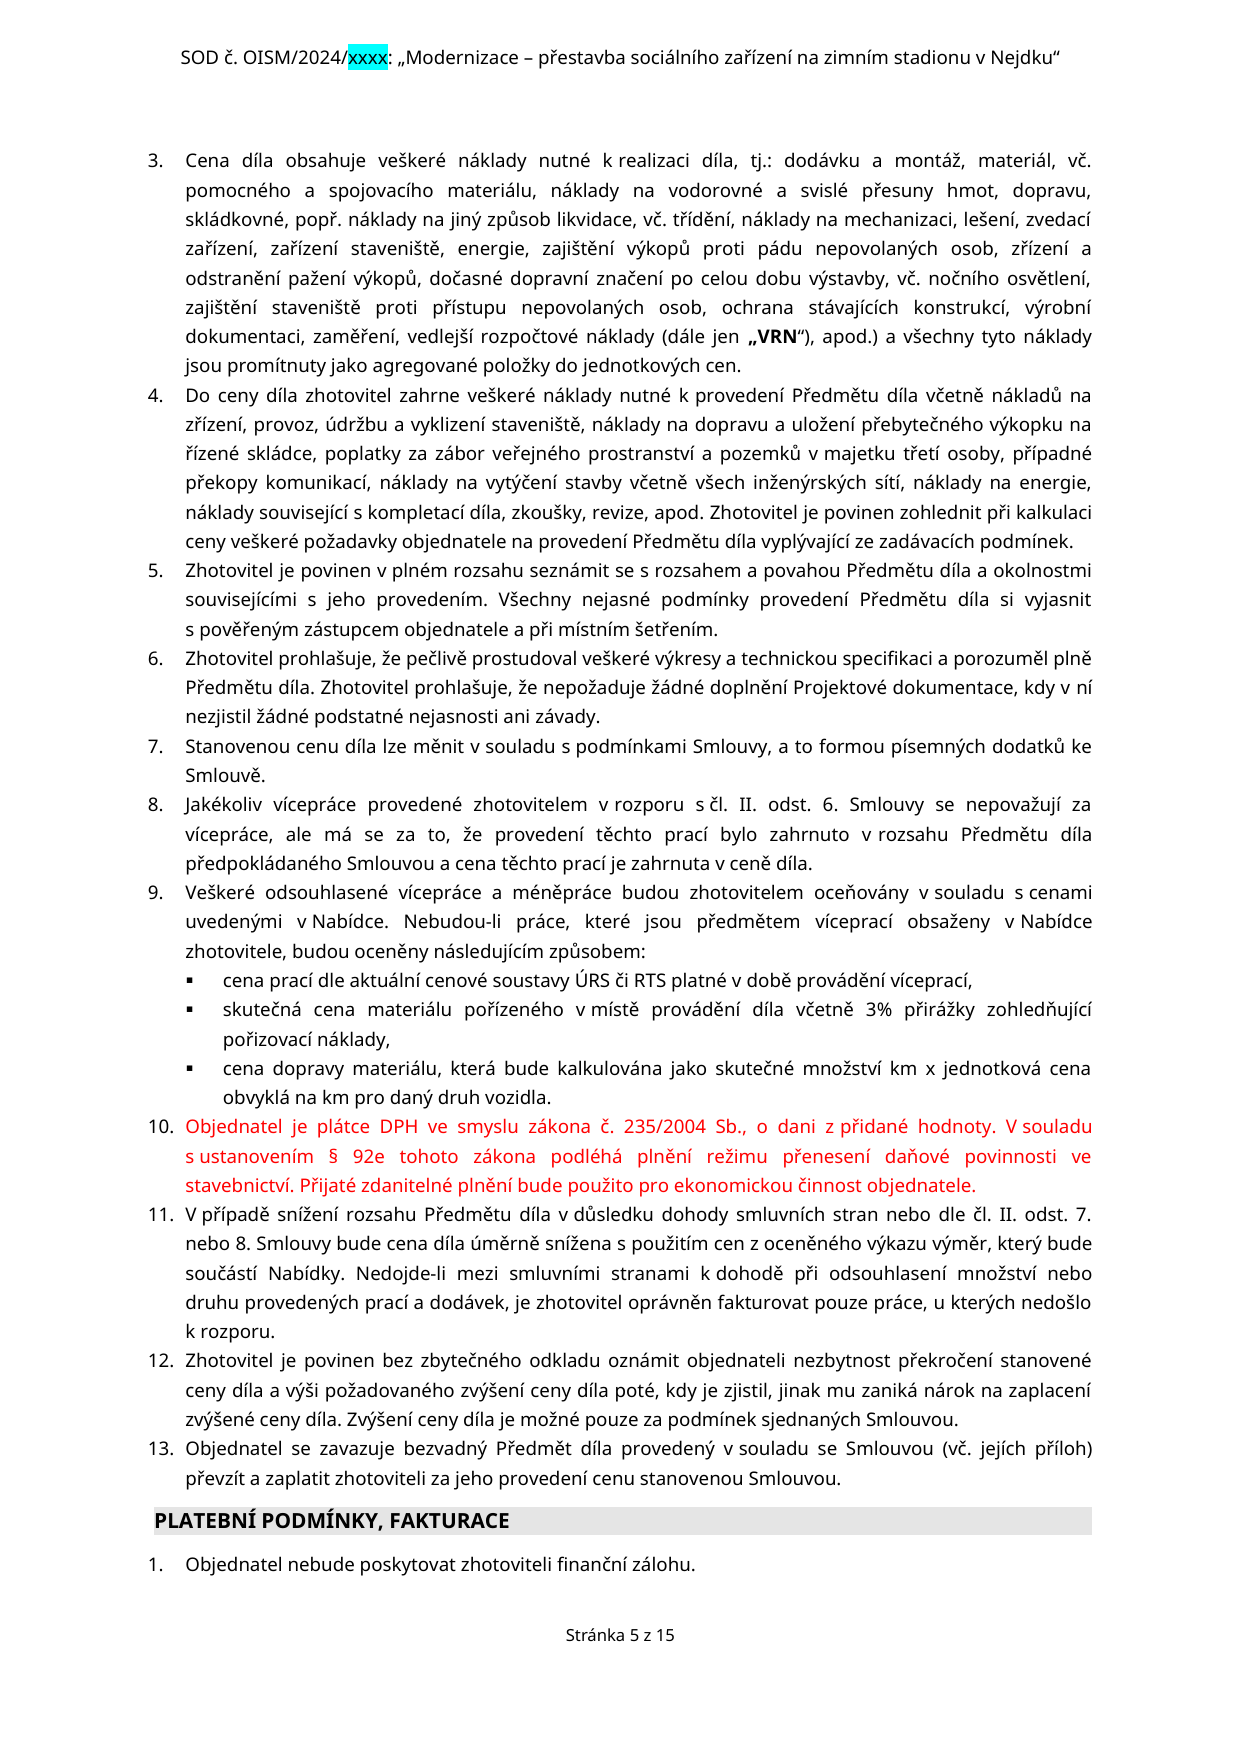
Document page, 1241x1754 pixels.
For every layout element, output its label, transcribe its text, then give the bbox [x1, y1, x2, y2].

list Objednatel je plátce DPH ve smyslu zákona č. 235/2004 Sb., o dani z přidané hodnoty. V souladu s ustanovením § 92e tohoto zákona podléhá plnění režimu přenesení daňové povinnosti ve stavebnictví. Přijaté zdanitelné plnění bude použito pro ekonomickou činnost objednatele. [148, 1114, 1092, 1198]
list Objednatel nebude poskytovat zhotoviteli finanční zálohu. [148, 1552, 1092, 1577]
list Cena díla obsahuje veškeré náklady nutné k realizaci díla, tj.: dodávku a montáž, materiál, vč. pomocného a spojovacího materiálu, náklady na vodorovné a svislé přesuny hmot, dopravu, skládkovné, popř. náklady na jiný způsob likvidace, vč. třídění, náklady na mechanizaci, lešení, zvedací zařízení, zařízení staveniště, energie, zajištění výkopů proti pádu nepovolaných osob, zřízení a odstranění pažení výkopů, dočasné dopravní značení po celou dobu výstavby, vč. nočního osvětlení, zajištění staveniště proti přístupu nepovolaných osob, ochrana stávajících konstrukcí, výrobní dokumentaci, zaměření, vedlejší rozpočtové náklady (dále jen „VRN“), apod.) a všechny tyto náklady jsou promítnuty jako agregované položky do jednotkových cen. [148, 148, 1092, 378]
list Zhotovitel je povinen v plném rozsahu seznámit se s rozsahem a povahou Předmětu díla a okolnostmi souvisejícími s jeho provedením. Všechny nejasné podmínky provedení Předmětu díla si vyjasnit s pověřeným zástupcem objednatele a při místním šetřením. [148, 557, 1092, 642]
list Objednatel se zavazuje bezvadný Předmět díla provedený v souladu se Smlouvou (vč. jejích příloh) převzít a zaplatit zhotoviteli za jeho provedení cenu stanovenou Smlouvou. [148, 1436, 1092, 1490]
list Jakékoliv vícepráce provedené zhotovitelem v rozporu s čl. II. odst. 6. Smlouvy se nepovažují za vícepráce, ale má se za to, že provedení těchto prací bylo zahrnuto v rozsahu Předmětu díla předpokládaného Smlouvou a cena těchto prací je zahrnuta v ceně díla. [148, 792, 1092, 876]
list Stanovenou cenu díla lze měnit v souladu s podmínkami Smlouvy, a to formou písemných dodatků ke Smlouvě. [148, 733, 1092, 788]
list Veškeré odsouhlasené vícepráce a méněpráce budou zhotovitelem oceňovány v souladu s cenami uvedenými v Nabídce. Nebudou-li práce, které jsou předmětem víceprací obsaženy v Nabídce zhotovitele, budou oceněny následujícím způsobem: [148, 879, 1092, 963]
list V případě snížení rozsahu Předmětu díla v důsledku dohody smluvních stran nebo dle čl. II. odst. 7. nebo 8. Smlouvy bude cena díla úměrně snížena s použitím cen z oceněného výkazu výměr, který bude součástí Nabídky. Nedojde-li mezi smluvními stranami k dohodě při odsouhlasení množství nebo druhu provedených prací a dodávek, je zhotovitel oprávněn fakturovat pouze práce, u kterých nedošlo k rozporu. [148, 1201, 1092, 1344]
list Do ceny díla zhotovitel zahrne veškeré náklady nutné k provedení Předmětu díla včetně nákladů na zřízení, provoz, údržbu a vyklizení staveniště, náklady na dopravu a uložení přebytečného výkopku na řízené skládce, poplatky za zábor veřejného prostranství a pozemků v majetku třetí osoby, případné překopy komunikací, náklady na vytýčení stavby včetně všech inženýrských sítí, náklady na energie, náklady související s kompletací díla, zkoušky, revize, apod. Zhotovitel je povinen zohlednit při kalkulaci ceny veškeré požadavky objednatele na provedení Předmětu díla vyplývající ze zadávacích podmínek. [148, 382, 1092, 554]
list cena prací dle aktuální cenové soustavy ÚRS či RTS platné v době provádění víceprací, [185, 967, 1092, 993]
list skutečná cena materiálu pořízeného v místě provádění díla včetně 3% přirážky zohledňující pořizovací náklady, [185, 997, 1092, 1051]
list cena dopravy materiálu, která bude kalkulována jako skutečné množství km x jednotková cena obvyklá na km pro daný druh vozidla. [185, 1055, 1092, 1110]
list Zhotovitel prohlašuje, že pečlivě prostudoval veškeré výkresy a technickou specifikaci a porozuměl plně Předmětu díla. Zhotovitel prohlašuje, že nepožaduje žádné doplnění Projektové dokumentace, kdy v ní nezjistil žádné podstatné nejasnosti ani závady. [148, 645, 1092, 729]
text PLATEBNÍ PODMÍNKY, FAKTURACE [154, 1507, 1092, 1535]
list Zhotovitel je povinen bez zbytečného odkladu oznámit objednateli nezbytnost překročení stanovené ceny díla a výši požadovaného zvýšení ceny díla poté, kdy je zjistil, jinak mu zaniká nárok na zaplacení zvýšené ceny díla. Zvýšení ceny díla je možné pouze za podmínek sjednaných Smlouvou. [148, 1348, 1092, 1432]
